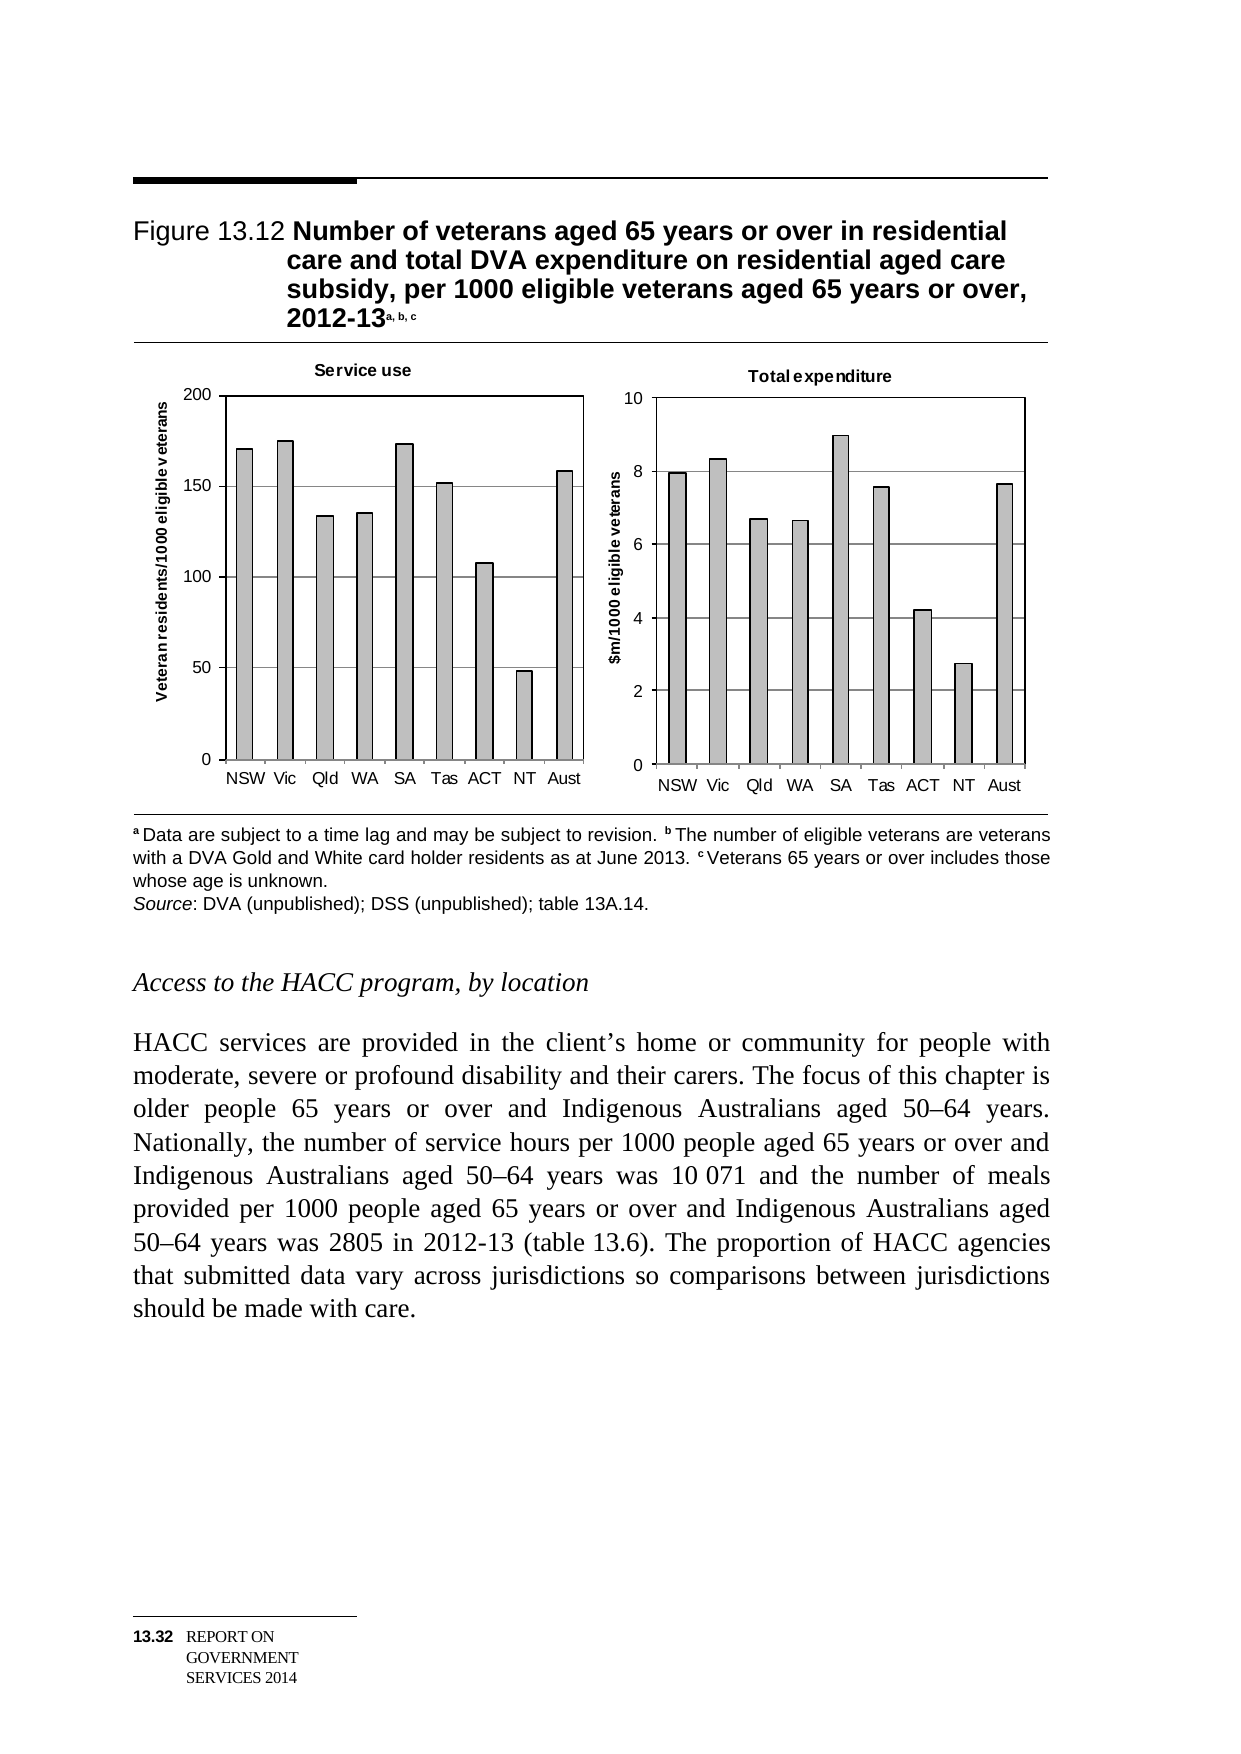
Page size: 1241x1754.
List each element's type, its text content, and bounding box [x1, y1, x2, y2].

text HACC services are provided in the client’s home or community for people with moderate, severe or profound disability and their carers. The focus of this chapter is older people 65 years or over and Indigenous Australians aged 50–64 years. Nationally, the number of service hours per 1000 people aged 65 years or over and Indigenous Australians aged 50–64 years was 10 071 and the number of meals provided per 1000 people aged 65 years or over and Indigenous Australians aged 50–64 years was 2805 in 2012-13 (table 13.6). The proportion of HACC agencies that submitted data vary across jurisdictions so comparisons between jurisdictions should be made with care. [133, 1023, 1051, 1323]
table_header [134, 343, 591, 814]
text a Data are subject to a time lag and may be subject to revision. b The number of eligible veterans are veterans with a DVA Gold and White card holder residents as at June 2013. c Veterans 65 years or over includes those whose age is unknown. [133, 823, 1051, 892]
text Source: DVA (unpublished); DSS (unpublished); table 13A.14. [133, 892, 1051, 915]
subtitle Access to the HACC program, by location [133, 965, 1051, 998]
table_header [591, 343, 1048, 814]
title Figure 13.12 Number of veterans aged 65 years or over in residential care and total DVA expenditure on residential aged care subsidy, per 1000 eligible veterans aged 65 years or over, 2012-13a, b, c [133, 217, 1051, 333]
